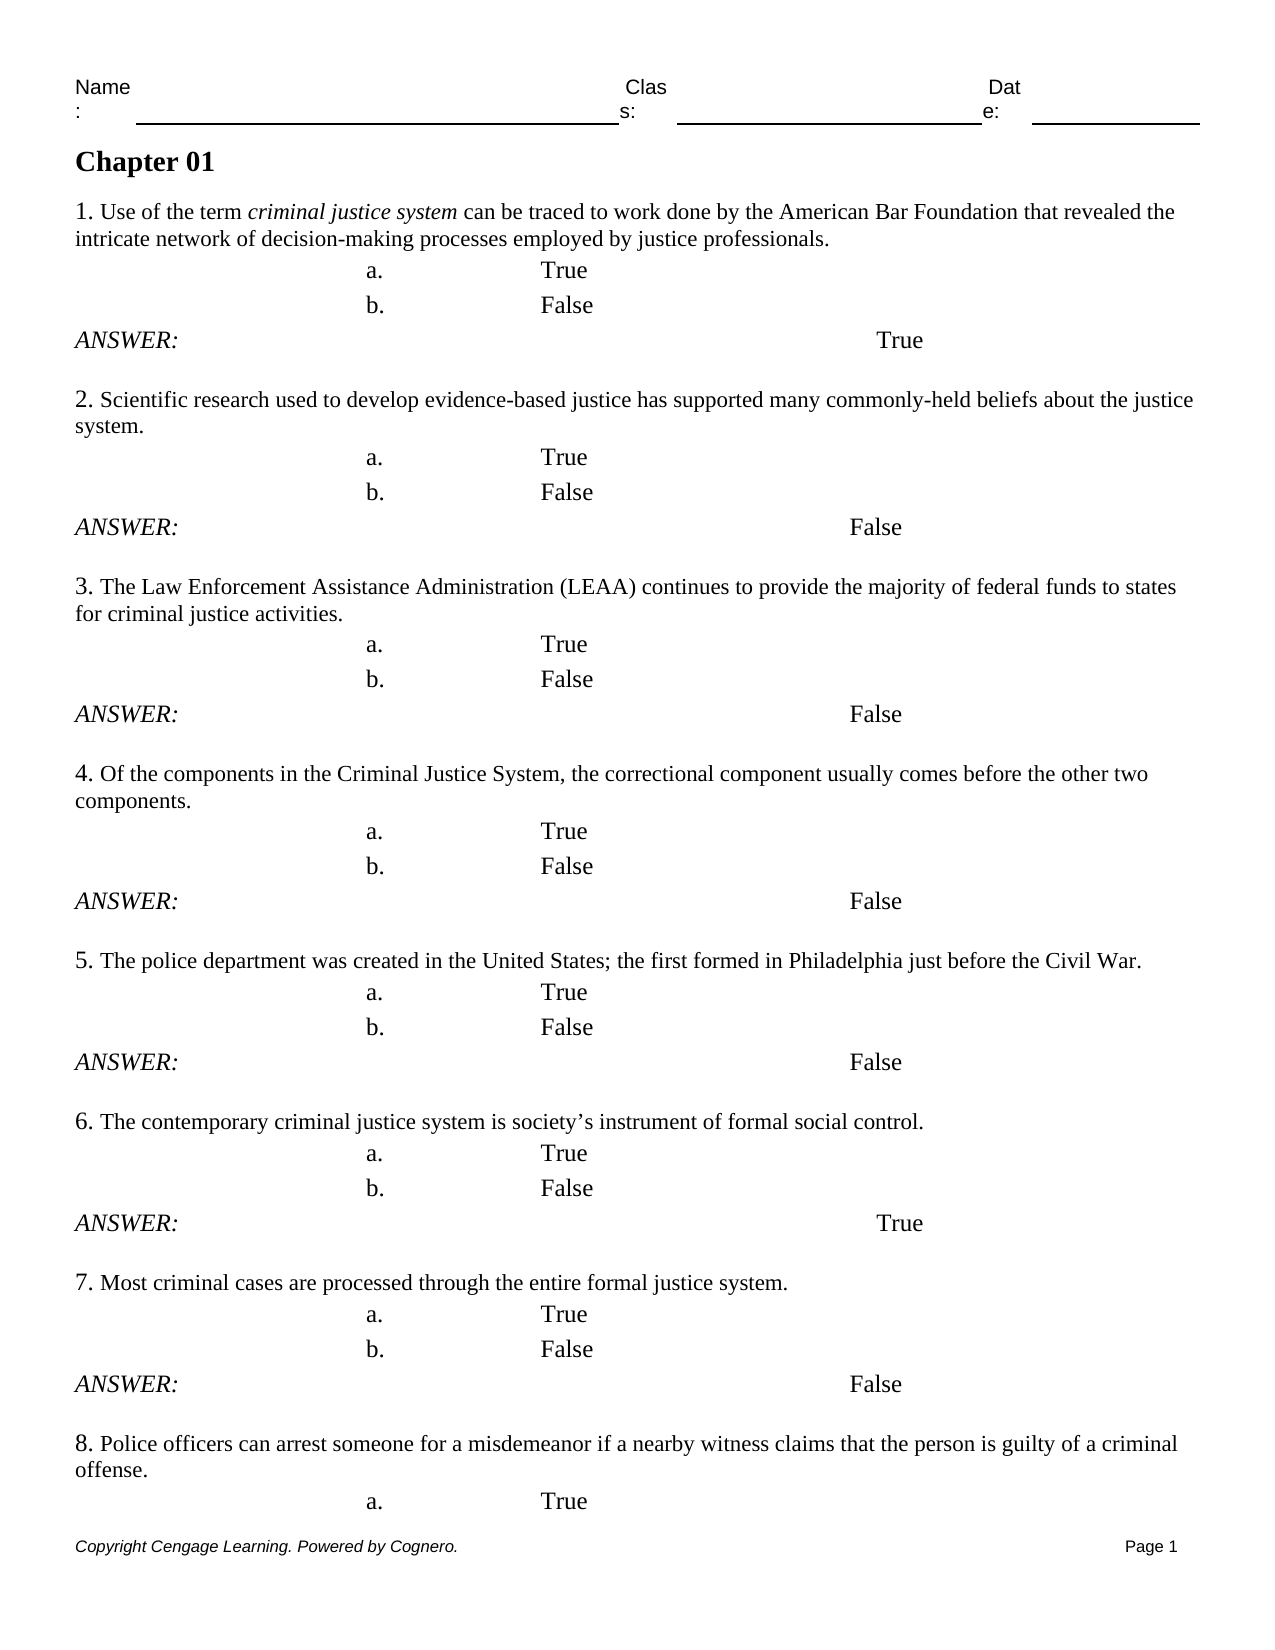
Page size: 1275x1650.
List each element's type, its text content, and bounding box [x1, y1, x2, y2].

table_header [75, 1428, 1200, 1518]
table_header 5. The police department was created in the United States; the first formed in Philadelphia just before the Civil War. [75, 945, 1200, 1079]
table_header 3. The Law Enforcement Assistance Administration (LEAA) continues to provide the majority of federal funds to states for criminal justice activities. [75, 571, 1200, 731]
table_header 1. Use of the term criminal justice system can be traced to work done by the American Bar Foundation that revealed the intricate network of decision-making processes employed by justice professionals. [75, 196, 1200, 357]
table_header 7. Most criminal cases are processed through the entire formal justice system. [75, 1267, 1200, 1401]
table_header 2. Scientific research used to develop evidence-based justice has supported many commonly-held beliefs about the justice system. [75, 384, 1200, 544]
table_header 6. The contemporary criminal justice system is society’s instrument of formal social control. [75, 1106, 1200, 1240]
table_header 4. Of the components in the Criminal Justice System, the correctional component usually comes before the other two components. [75, 758, 1200, 918]
